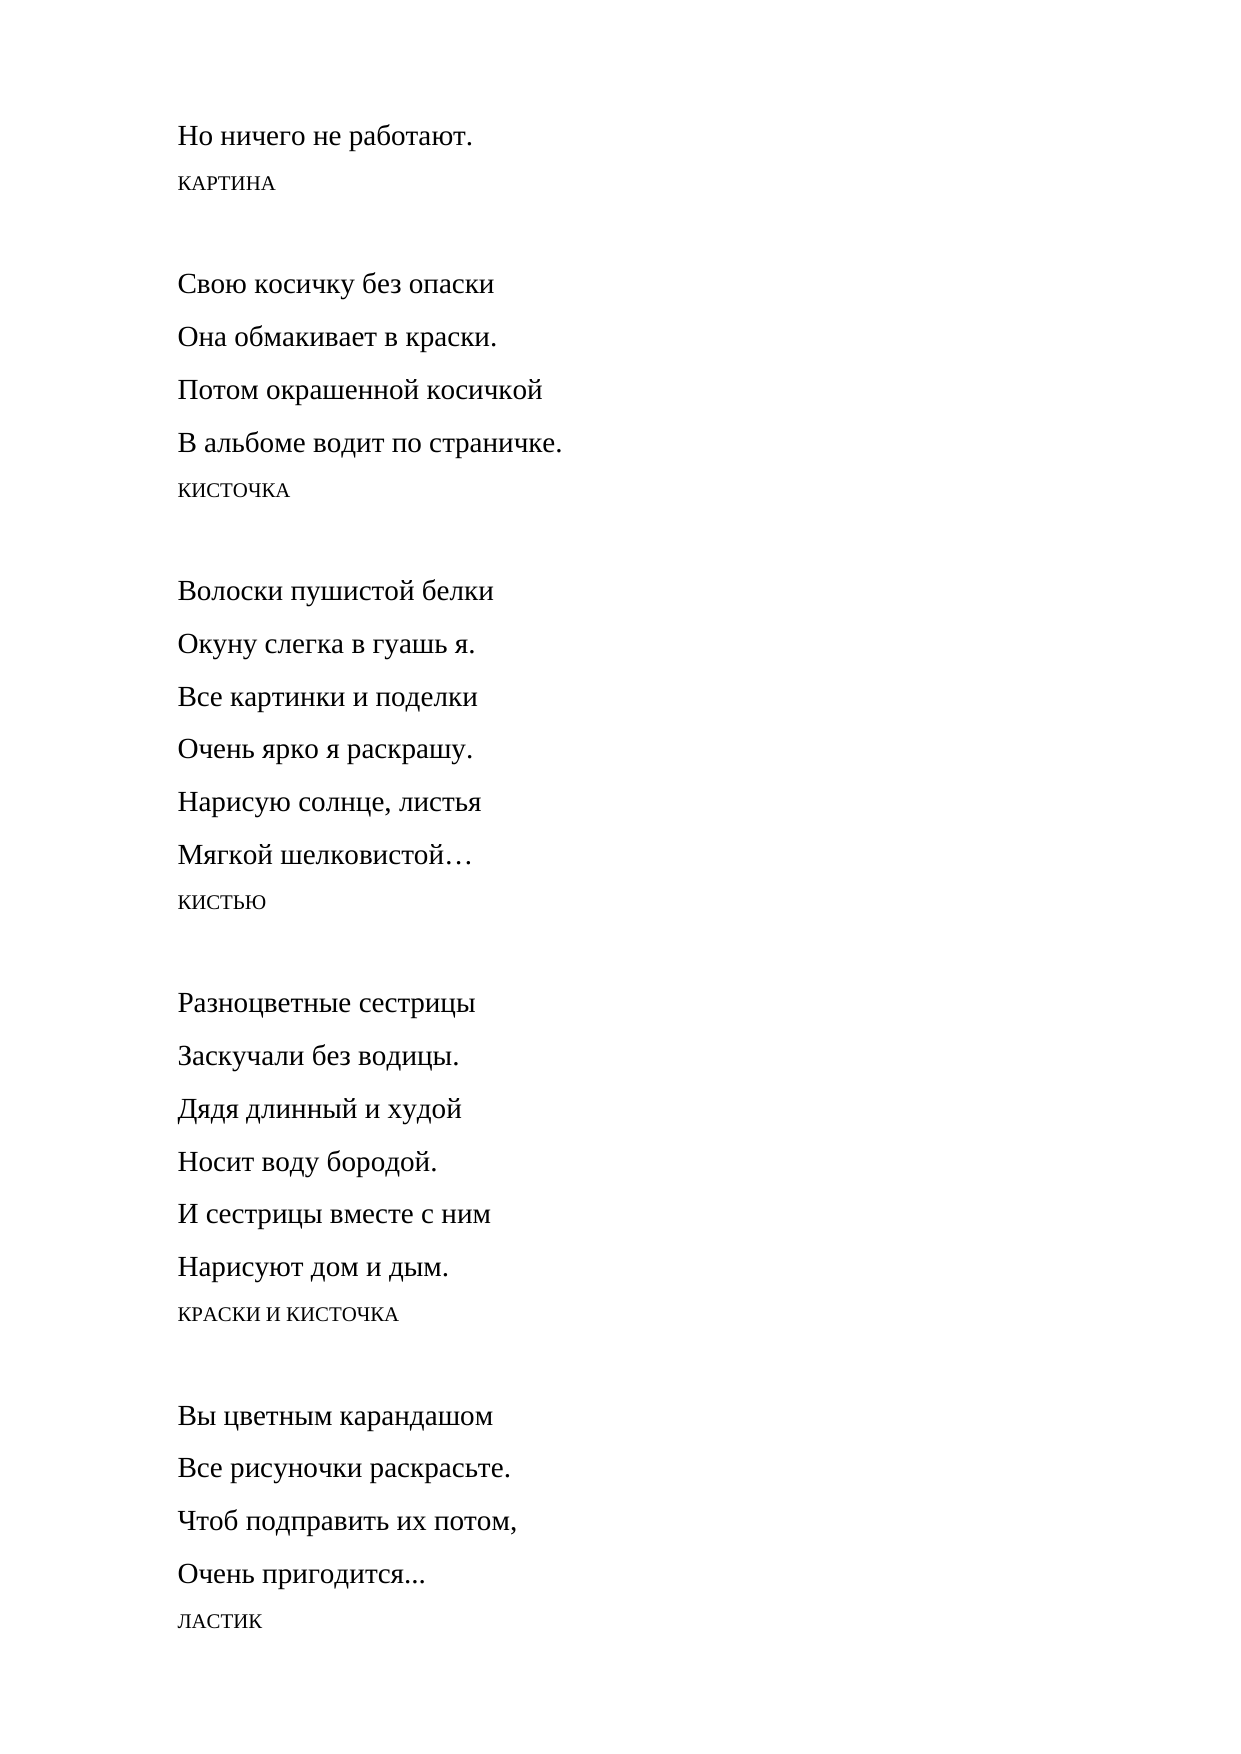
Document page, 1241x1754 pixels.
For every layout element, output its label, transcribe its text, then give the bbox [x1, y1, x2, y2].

text Очень ярко я раскрашу. [177, 731, 1152, 765]
text Окуну слегка в гуашь я. [177, 626, 1152, 659]
text Заскучали без водицы. [177, 1038, 1152, 1072]
text Дядя длинный и худой [177, 1091, 1152, 1124]
text Мягкой шелковистой… [177, 837, 1152, 871]
text Все рисуночки раскрасьте. [177, 1450, 1152, 1484]
text Нарисуют дом и дым. [177, 1249, 1152, 1283]
text Свою косичку без опаски [177, 266, 1152, 300]
text Нарисую солнце, листья [177, 784, 1152, 818]
text КАРТИНА [177, 171, 1152, 195]
text КИСТОЧКА [177, 478, 1152, 502]
text Разноцветные сестрицы [177, 985, 1152, 1019]
text Все картинки и поделки [177, 679, 1152, 712]
text И сестрицы вместе с ним [177, 1197, 1152, 1230]
text Потом окрашенной косичкой [177, 372, 1152, 406]
text КИСТЬЮ [177, 890, 1152, 914]
text КРАСКИ И КИСТОЧКА [177, 1302, 1152, 1326]
text Она обмакивает в краски. [177, 319, 1152, 353]
text Волоски пушистой белки [177, 573, 1152, 607]
text Носит воду бородой. [177, 1144, 1152, 1177]
text Но ничего не работают. [177, 118, 1152, 152]
text Вы цветным карандашом [177, 1398, 1152, 1431]
text В альбоме водит по страничке. [177, 425, 1152, 458]
text ЛАСТИК [177, 1609, 1152, 1633]
text Очень пригодится... [177, 1556, 1152, 1589]
text Чтоб подправить их потом, [177, 1503, 1152, 1537]
